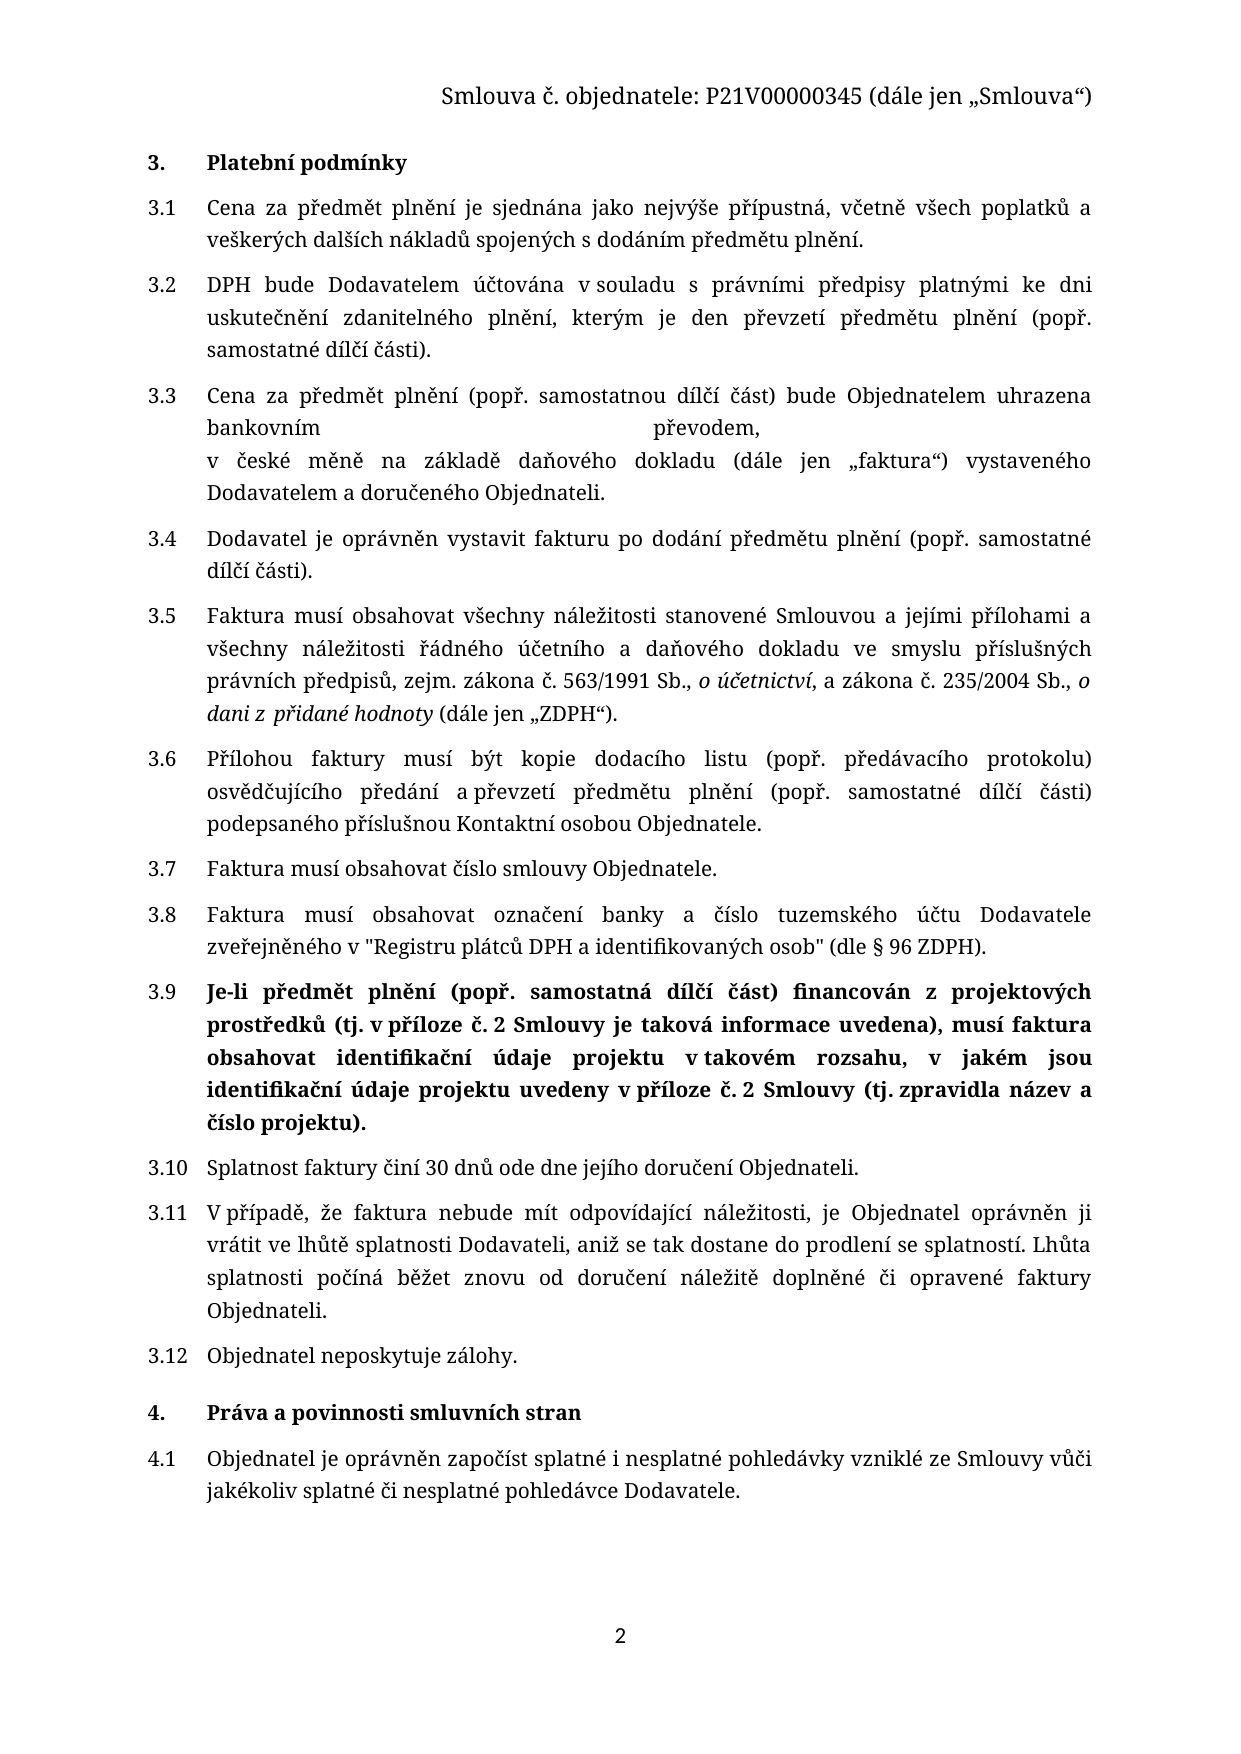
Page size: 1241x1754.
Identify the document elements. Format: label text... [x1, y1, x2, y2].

list Přílohou faktury musí být kopie dodacího listu (popř. předávacího protokolu) osvědčujícího předání a převzetí předmětu plnění (popř. samostatné dílčí části) podepsaného příslušnou Kontaktní osobou Objednatele. [148, 744, 1093, 838]
list Cena za předmět plnění je sjednána jako nejvýše přípustná, včetně všech poplatků a veškerých dalších nákladů spojených s dodáním předmětu plnění. [148, 193, 1093, 254]
list Je-li předmět plnění (popř. samostatná dílčí část) financován z projektových prostředků (tj. v příloze č. 2 Smlouvy je taková informace uvedena), musí faktura obsahovat identifikační údaje projektu v takovém rozsahu, v jakém jsou identifikační údaje projektu uvedeny v příloze č. 2 Smlouvy (tj. zpravidla název a číslo projektu). [148, 977, 1093, 1136]
list Objednatel je oprávněn započíst splatné i nesplatné pohledávky vzniklé ze Smlouvy vůči jakékoliv splatné či nesplatné pohledávce Dodavatele. [148, 1444, 1093, 1505]
list Faktura musí obsahovat všechny náležitosti stanovené Smlouvou a jejími přílohami a všechny náležitosti řádného účetního a daňového dokladu ve smyslu příslušných právních předpisů, zejm. zákona č. 563/1991 Sb., o účetnictví, a zákona č. 235/2004 Sb., o dani z přidané hodnoty (dále jen „ZDPH“). [148, 601, 1093, 728]
list Dodavatel je oprávněn vystavit fakturu po dodání předmětu plnění (popř. samostatné dílčí části). [148, 524, 1093, 585]
list DPH bude Dodavatelem účtována v souladu s právními předpisy platnými ke dni uskutečnění zdanitelného plnění, kterým je den převzetí předmětu plnění (popř. samostatné dílčí části). [148, 270, 1093, 364]
list Faktura musí obsahovat číslo smlouvy Objednatele. [148, 854, 1093, 883]
list Cena za předmět plnění (popř. samostatnou dílčí část) bude Objednatelem uhrazena bankovním převodem, v české měně na základě daňového dokladu (dále jen „faktura“) vystaveného Dodavatelem a doručeného Objednateli. [148, 381, 1093, 507]
list Objednatel neposkytuje zálohy. [148, 1341, 1093, 1369]
list Splatnost faktury činí 30 dnů ode dne jejího doručení Objednateli. [148, 1153, 1093, 1181]
list Faktura musí obsahovat označení banky a číslo tuzemského účtu Dodavatele zveřejněného v "Registru plátců DPH a identifikovaných osob" (dle § 96 ZDPH). [148, 900, 1093, 961]
list V případě, že faktura nebude mít odpovídající náležitosti, je Objednatel oprávněn ji vrátit ve lhůtě splatnosti Dodavateli, aniž se tak dostane do prodlení se splatností. Lhůta splatnosti počíná běžet znovu od doručení náležitě doplněné či opravené faktury Objednateli. [148, 1198, 1093, 1324]
list Práva a povinnosti smluvních stran [148, 1398, 1093, 1427]
list Platební podmínky [148, 148, 1093, 176]
